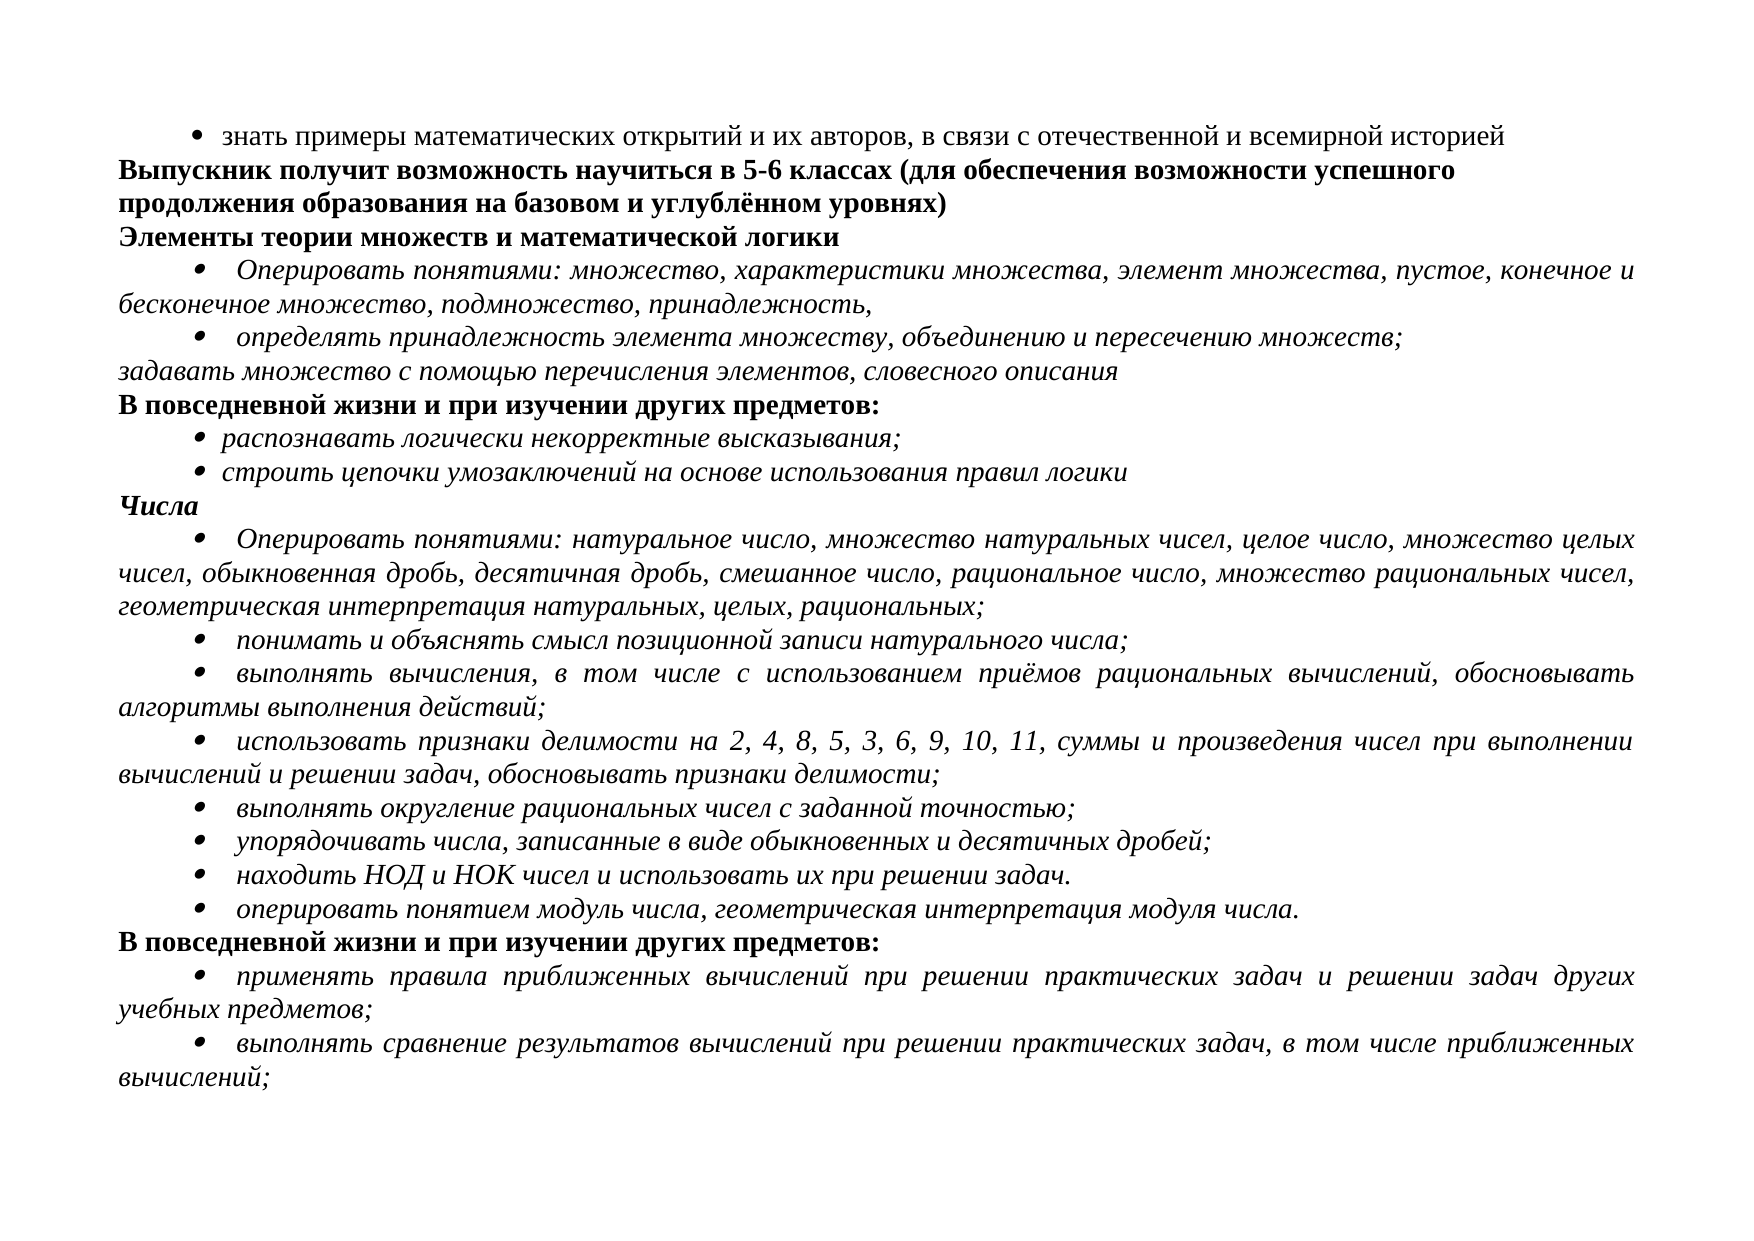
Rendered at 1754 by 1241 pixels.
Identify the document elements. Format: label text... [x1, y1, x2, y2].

list Оперировать понятиями: множество, характеристики множества, элемент множества, пустое, конечное и бесконечное множество, подмножество, принадлежность, [118, 252, 1636, 319]
list выполнять вычисления, в том числе с использованием приёмов рациональных вычислений, обосновывать алгоритмы выполнения действий; [118, 656, 1636, 723]
list упорядочивать числа, записанные в виде обыкновенных и десятичных дробей; [118, 823, 1636, 857]
list распознавать логически некорректные высказывания; [118, 420, 1636, 454]
list оперировать понятием модуль числа, геометрическая интерпретация модуля числа. [118, 891, 1636, 924]
text В повседневной жизни и при изучении других предметов: [118, 924, 1636, 958]
text задавать множество с помощью перечисления элементов, словесного описания [118, 353, 1636, 387]
list строить цепочки умозаключений на основе использования правил логики [118, 454, 1636, 488]
list знать примеры математических открытий и их авторов, в связи с отечественной и всемирной историей [118, 118, 1636, 152]
text Числа [118, 488, 1636, 521]
list выполнять округление рациональных чисел с заданной точностью; [118, 790, 1636, 823]
text Выпускник получит возможность научиться в 5-6 классах (для обеспечения возможности успешного продолжения образования на базовом и углублённом уровнях) [118, 152, 1636, 219]
list понимать и объяснять смысл позиционной записи натурального числа; [118, 622, 1636, 656]
list находить НОД и НОК чисел и использовать их при решении задач. [118, 857, 1636, 891]
list использовать признаки делимости на 2, 4, 8, 5, 3, 6, 9, 10, 11, суммы и произведения чисел при выполнении вычислений и решении задач, обосновывать признаки делимости; [118, 723, 1636, 790]
list применять правила приближенных вычислений при решении практических задач и решении задач других учебных предметов; [118, 958, 1636, 1025]
list выполнять сравнение результатов вычислений при решении практических задач, в том числе приближенных вычислений; [118, 1025, 1636, 1092]
list определять принадлежность элемента множеству, объединению и пересечению множеств; [118, 319, 1636, 353]
list Оперировать понятиями: натуральное число, множество натуральных чисел, целое число, множество целых чисел, обыкновенная дробь, десятичная дробь, смешанное число, рациональное число, множество рациональных чисел, геометрическая интерпретация натуральных, целых, рациональных; [118, 521, 1636, 622]
text В повседневной жизни и при изучении других предметов: [118, 387, 1636, 420]
text Элементы теории множеств и математической логики [118, 219, 1636, 252]
